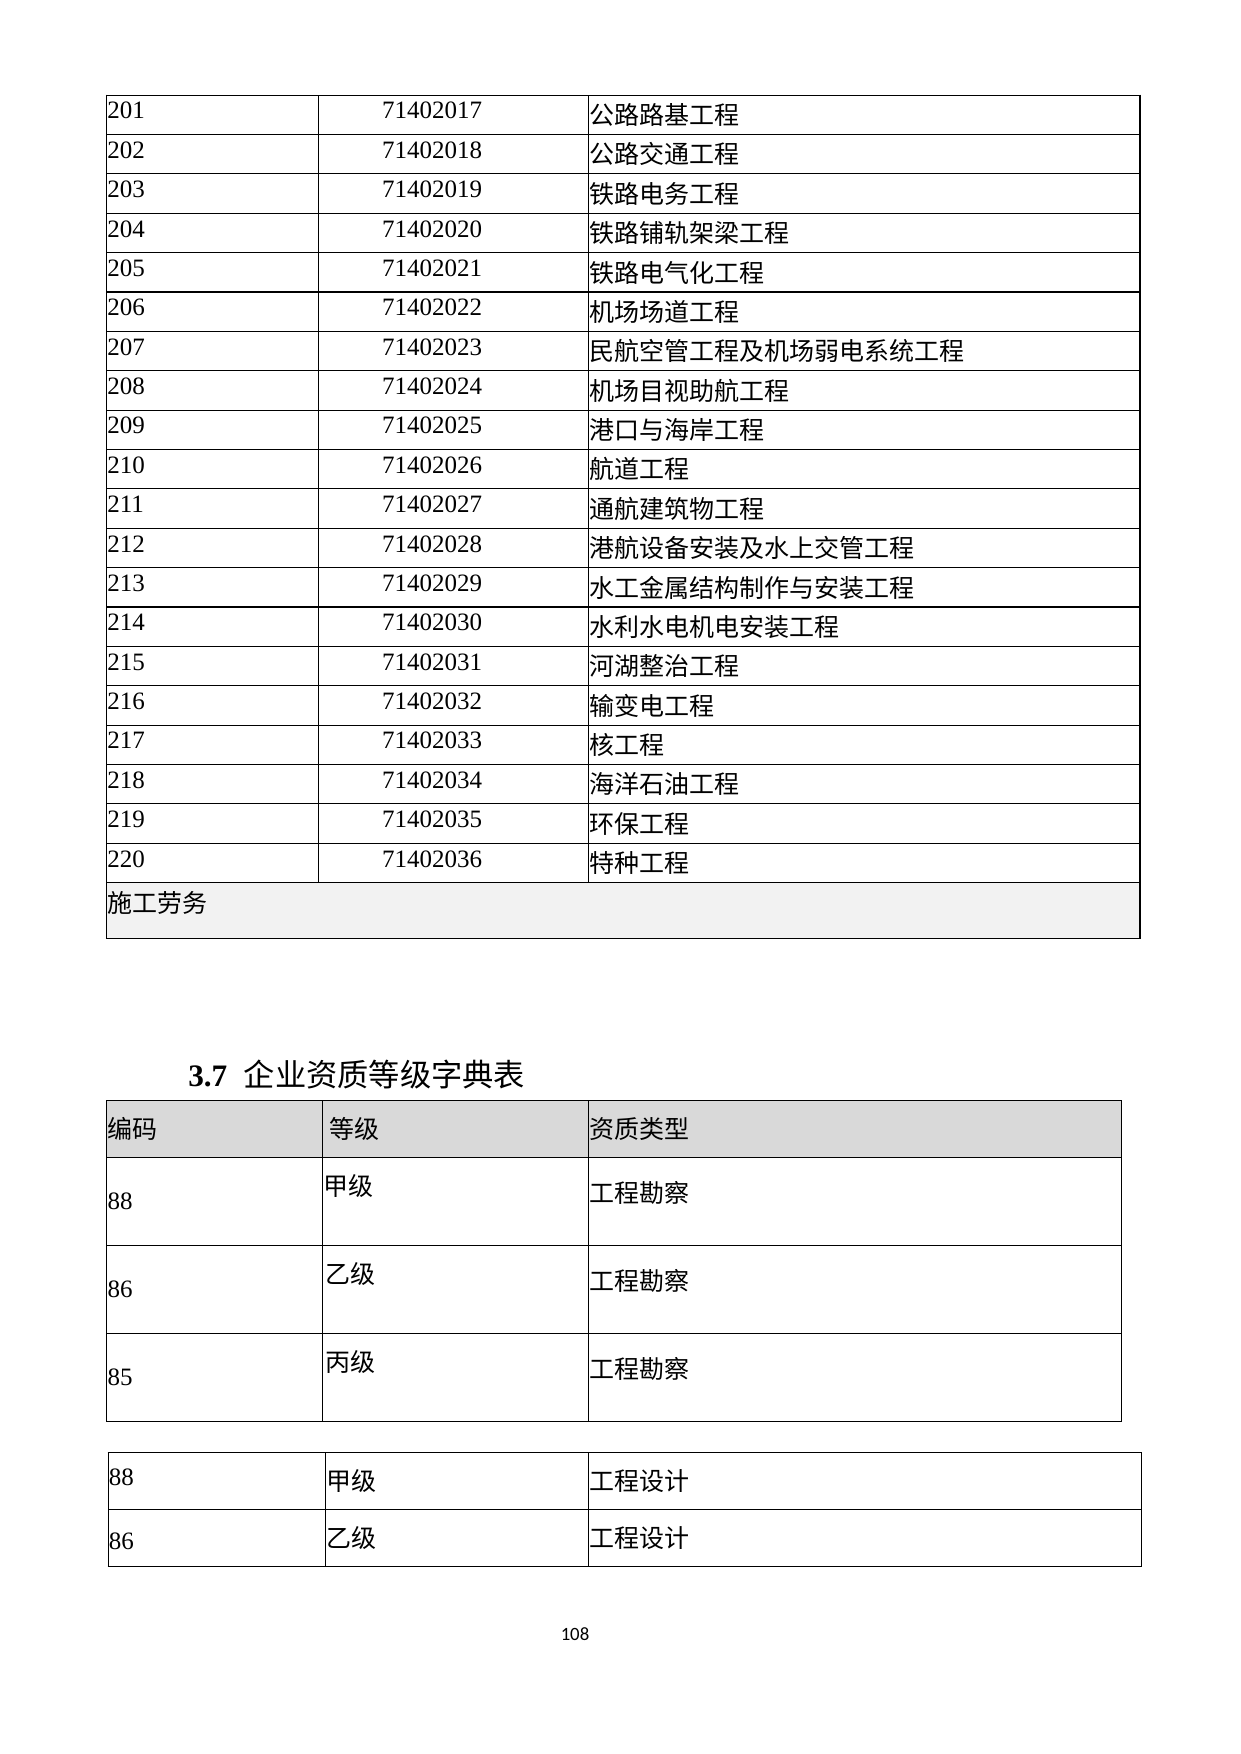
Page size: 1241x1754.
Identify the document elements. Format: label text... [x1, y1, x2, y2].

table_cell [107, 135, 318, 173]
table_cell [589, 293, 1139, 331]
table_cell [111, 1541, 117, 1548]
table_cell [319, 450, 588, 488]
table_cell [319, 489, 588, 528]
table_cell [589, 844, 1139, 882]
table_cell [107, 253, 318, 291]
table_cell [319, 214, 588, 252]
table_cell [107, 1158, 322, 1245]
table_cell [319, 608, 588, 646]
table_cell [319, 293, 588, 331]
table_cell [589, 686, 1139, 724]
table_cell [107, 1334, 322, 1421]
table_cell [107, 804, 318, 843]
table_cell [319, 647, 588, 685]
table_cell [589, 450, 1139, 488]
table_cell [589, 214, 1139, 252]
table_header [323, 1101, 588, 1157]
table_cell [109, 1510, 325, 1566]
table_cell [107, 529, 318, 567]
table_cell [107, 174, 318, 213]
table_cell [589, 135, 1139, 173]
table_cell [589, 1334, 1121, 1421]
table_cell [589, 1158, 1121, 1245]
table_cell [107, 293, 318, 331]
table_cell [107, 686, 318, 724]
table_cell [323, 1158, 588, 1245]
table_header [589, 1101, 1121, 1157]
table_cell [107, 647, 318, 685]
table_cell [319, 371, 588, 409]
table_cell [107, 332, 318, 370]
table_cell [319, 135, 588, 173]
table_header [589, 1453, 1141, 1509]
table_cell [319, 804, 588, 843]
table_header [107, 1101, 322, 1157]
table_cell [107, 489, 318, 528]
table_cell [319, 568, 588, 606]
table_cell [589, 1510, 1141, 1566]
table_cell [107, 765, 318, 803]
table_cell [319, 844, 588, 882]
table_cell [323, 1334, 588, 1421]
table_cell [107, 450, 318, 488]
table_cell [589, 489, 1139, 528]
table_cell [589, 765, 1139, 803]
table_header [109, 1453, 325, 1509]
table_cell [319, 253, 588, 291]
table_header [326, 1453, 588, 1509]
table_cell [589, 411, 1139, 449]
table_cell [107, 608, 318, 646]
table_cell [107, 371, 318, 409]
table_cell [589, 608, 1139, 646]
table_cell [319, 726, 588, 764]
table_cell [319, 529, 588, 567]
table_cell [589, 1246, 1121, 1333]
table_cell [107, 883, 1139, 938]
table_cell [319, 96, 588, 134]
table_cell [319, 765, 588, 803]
subtitle 3.7 企业资质等级字典表 [188, 1050, 1134, 1095]
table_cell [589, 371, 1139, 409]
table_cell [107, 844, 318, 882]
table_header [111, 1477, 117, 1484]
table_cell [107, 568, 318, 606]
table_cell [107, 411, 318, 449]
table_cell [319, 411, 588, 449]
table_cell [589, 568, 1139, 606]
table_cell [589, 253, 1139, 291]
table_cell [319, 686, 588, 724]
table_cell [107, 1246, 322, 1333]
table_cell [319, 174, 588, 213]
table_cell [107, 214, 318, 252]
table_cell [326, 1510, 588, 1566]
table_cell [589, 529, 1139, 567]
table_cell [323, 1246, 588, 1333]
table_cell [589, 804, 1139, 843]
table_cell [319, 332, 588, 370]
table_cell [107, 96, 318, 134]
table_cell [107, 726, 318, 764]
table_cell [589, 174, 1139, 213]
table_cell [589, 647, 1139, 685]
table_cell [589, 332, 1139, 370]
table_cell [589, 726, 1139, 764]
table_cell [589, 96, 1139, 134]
